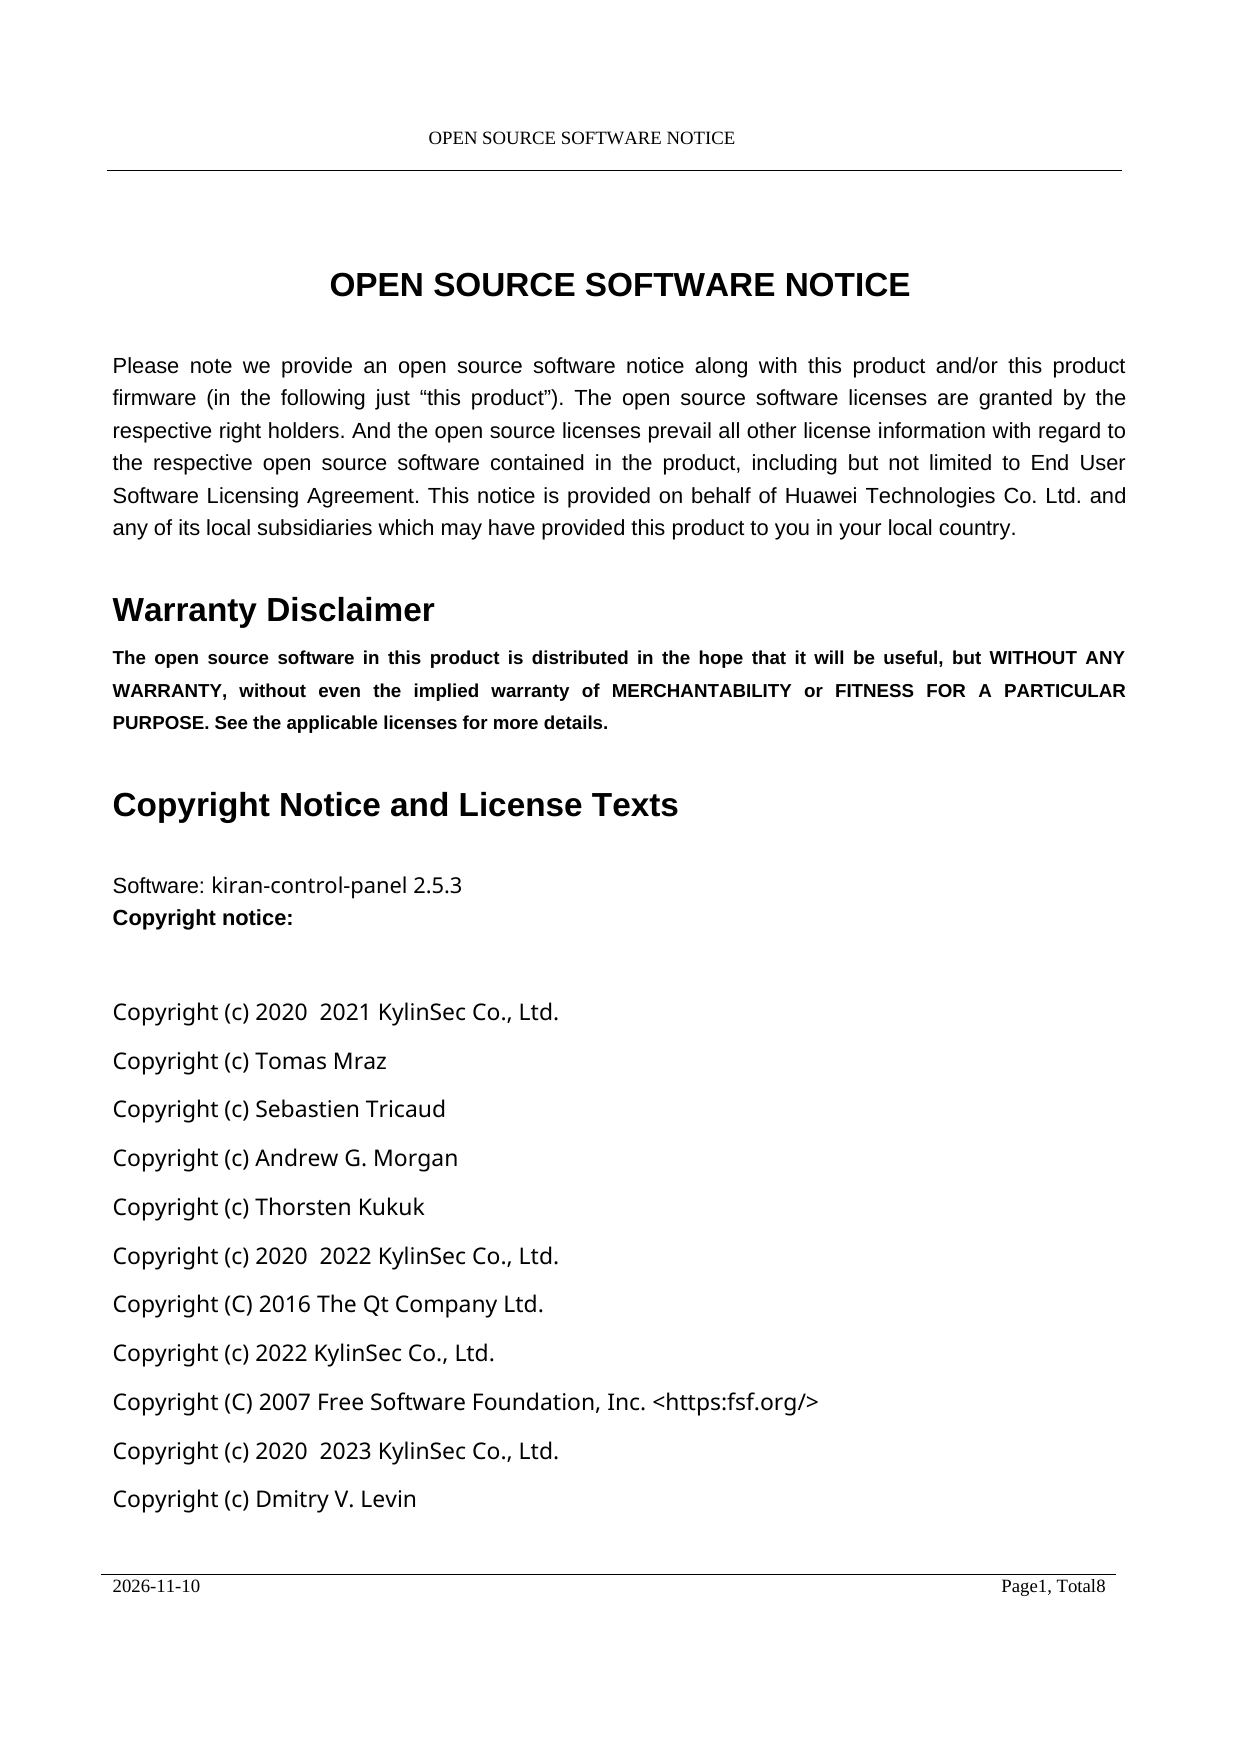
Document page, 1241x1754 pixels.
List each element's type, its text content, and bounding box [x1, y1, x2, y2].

text Software: kiran-control-panel 2.5.3 [112, 869, 1128, 901]
text Copyright (c) 2020 2021 KylinSec Co., Ltd. Copyright (c) Tomas Mraz Copyright (c) Sebastien Tricaud Copyright (c) Andrew G. Morgan Copyright (c) Thorsten Kukuk Copyright (c) 2020 2022 KylinSec Co., Ltd. Copyright (C) 2016 The Qt Company Ltd. Copyright (c) 2022 KylinSec Co., Ltd. Copyright (C) 2007 Free Software Foundation, Inc. <https:fsf.org/> Copyright (c) 2020 2023 KylinSec Co., Ltd. Copyright (c) Dmitry V. Levin [112, 947, 1128, 1564]
text Copyright Notice and License Texts [112, 771, 1128, 836]
text OPEN SOURCE SOFTWARE NOTICE [112, 251, 1128, 316]
text The open source software in this product is distributed in the hope that it will be useful, but WITHOUT ANY WARRANTY, without even the implied warranty of MERCHANTABILITY or FITNESS FOR A PARTICULAR PURPOSE. See the applicable licenses for more details. [112, 641, 1128, 739]
text Warranty Disclaimer [112, 576, 1128, 641]
text Copyright notice: [112, 901, 1128, 934]
text Please note we provide an open source software notice along with this product and/or this product firmware (in the following just “this product”). The open source software licenses are granted by the respective right holders. And the open source licenses prevail all other license information with regard to the respective open source software contained in the product, including but not limited to End User Software Licensing Agreement. This notice is provided on behalf of Huawei Technologies Co. Ltd. and any of its local subsidiaries which may have provided this product to you in your local country. [112, 349, 1128, 544]
